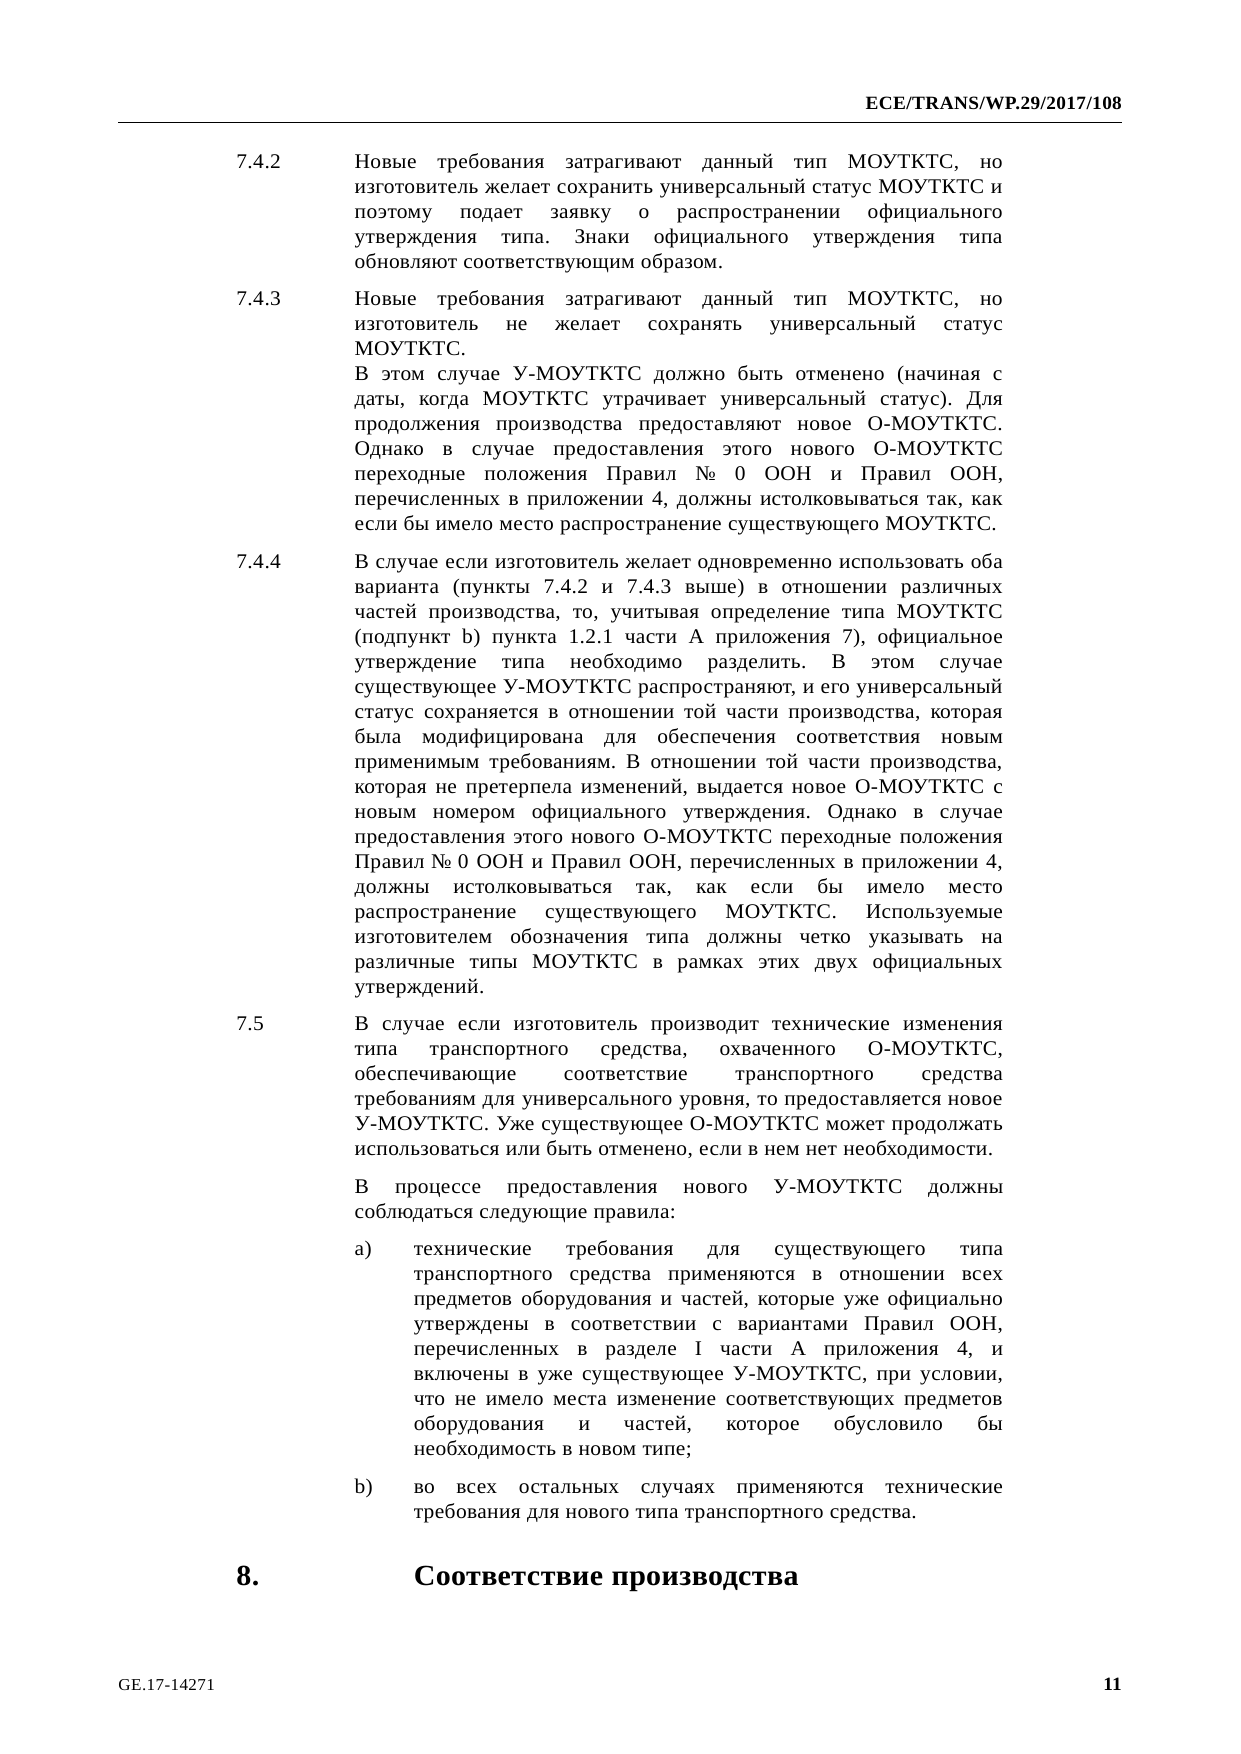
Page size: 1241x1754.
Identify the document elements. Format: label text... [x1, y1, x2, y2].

text 8. Соответствие производства [236, 1560, 1004, 1591]
text a) технические требования для существующего типа транспортного средства применяются в отношении всех предметов оборудования и частей, которые уже официально утверждены в соответствии с вариантами Правил ООН, перечисленных в разделе I части А приложения 4, и включены в уже существующее У-МОУТКТС, при условии, что не имело места изменение соответствующих предметов оборудования и частей, которое обусловило бы необходимость в новом типе; [354, 1235, 1004, 1460]
text 7.5 В случае если изготовитель производит технические изменения типа транспортного средства, охваченного О-МОУТКТС, обеспечивающие соответствие транспортного средства требованиям для универсального уровня, то предоставляется новое У-МОУТКТС. Уже существующее О-МОУТКТС может продолжать использоваться или быть отменено, если в нем нет необходимости. [236, 1010, 1004, 1160]
text 7.4.2 Новые требования затрагивают данный тип МОУТКТС, но изготовитель желает сохранить универсальный статус МОУТКТС и поэтому подает заявку о распространении официального утверждения типа. Знаки официального утверждения типа обновляют соответствующим образом. [236, 148, 1004, 273]
text 7.4.3 Новые требования затрагивают данный тип МОУТКТС, но изготовитель не желает сохранять универсальный статус МОУТКТС. В этом случае У-МОУТКТС должно быть отменено (начиная с даты, когда МОУТКТС утрачивает универсальный статус). Для продолжения производства предоставляют новое О-МОУТКТС. Однако в случае предоставления этого нового О-МОУТКТС переходные положения Правил № 0 ООН и Правил ООН, перечисленных в приложении 4, должны истолковываться так, как если бы имело место распространение существующего МОУТКТС. [236, 285, 1004, 535]
text 7.4.4 В случае если изготовитель желает одновременно использовать оба варианта (пункты 7.4.2 и 7.4.3 выше) в отношении различных частей производства, то, учитывая определение типа МОУТКТС (подпункт b) пункта 1.2.1 части А приложения 7), официальное утверждение типа необходимо разделить. В этом случае существующее У-МОУТКТС распространяют, и его универсальный статус сохраняется в отношении той части производства, которая была модифицирована для обеспечения соответствия новым применимым требованиям. В отношении той части производства, которая не претерпела изменений, выдается новое О-МОУТКТС с новым номером официального утверждения. Однако в случае предоставления этого нового О-МОУТКТС переходные положения Правил № 0 ООН и Правил ООН, перечисленных в приложении 4, должны истолковываться так, как если бы имело место распространение существующего МОУТКТС. Используемые изготовителем обозначения типа должны четко указывать на различные типы МОУТКТС в рамках этих двух официальных утверждений. [236, 548, 1004, 998]
text В процессе предоставления нового У-МОУТКТС должны соблюдаться следующие правила: [354, 1173, 1004, 1223]
text b) во всех остальных случаях применяются технические требования для нового типа транспортного средства. [354, 1473, 1004, 1523]
